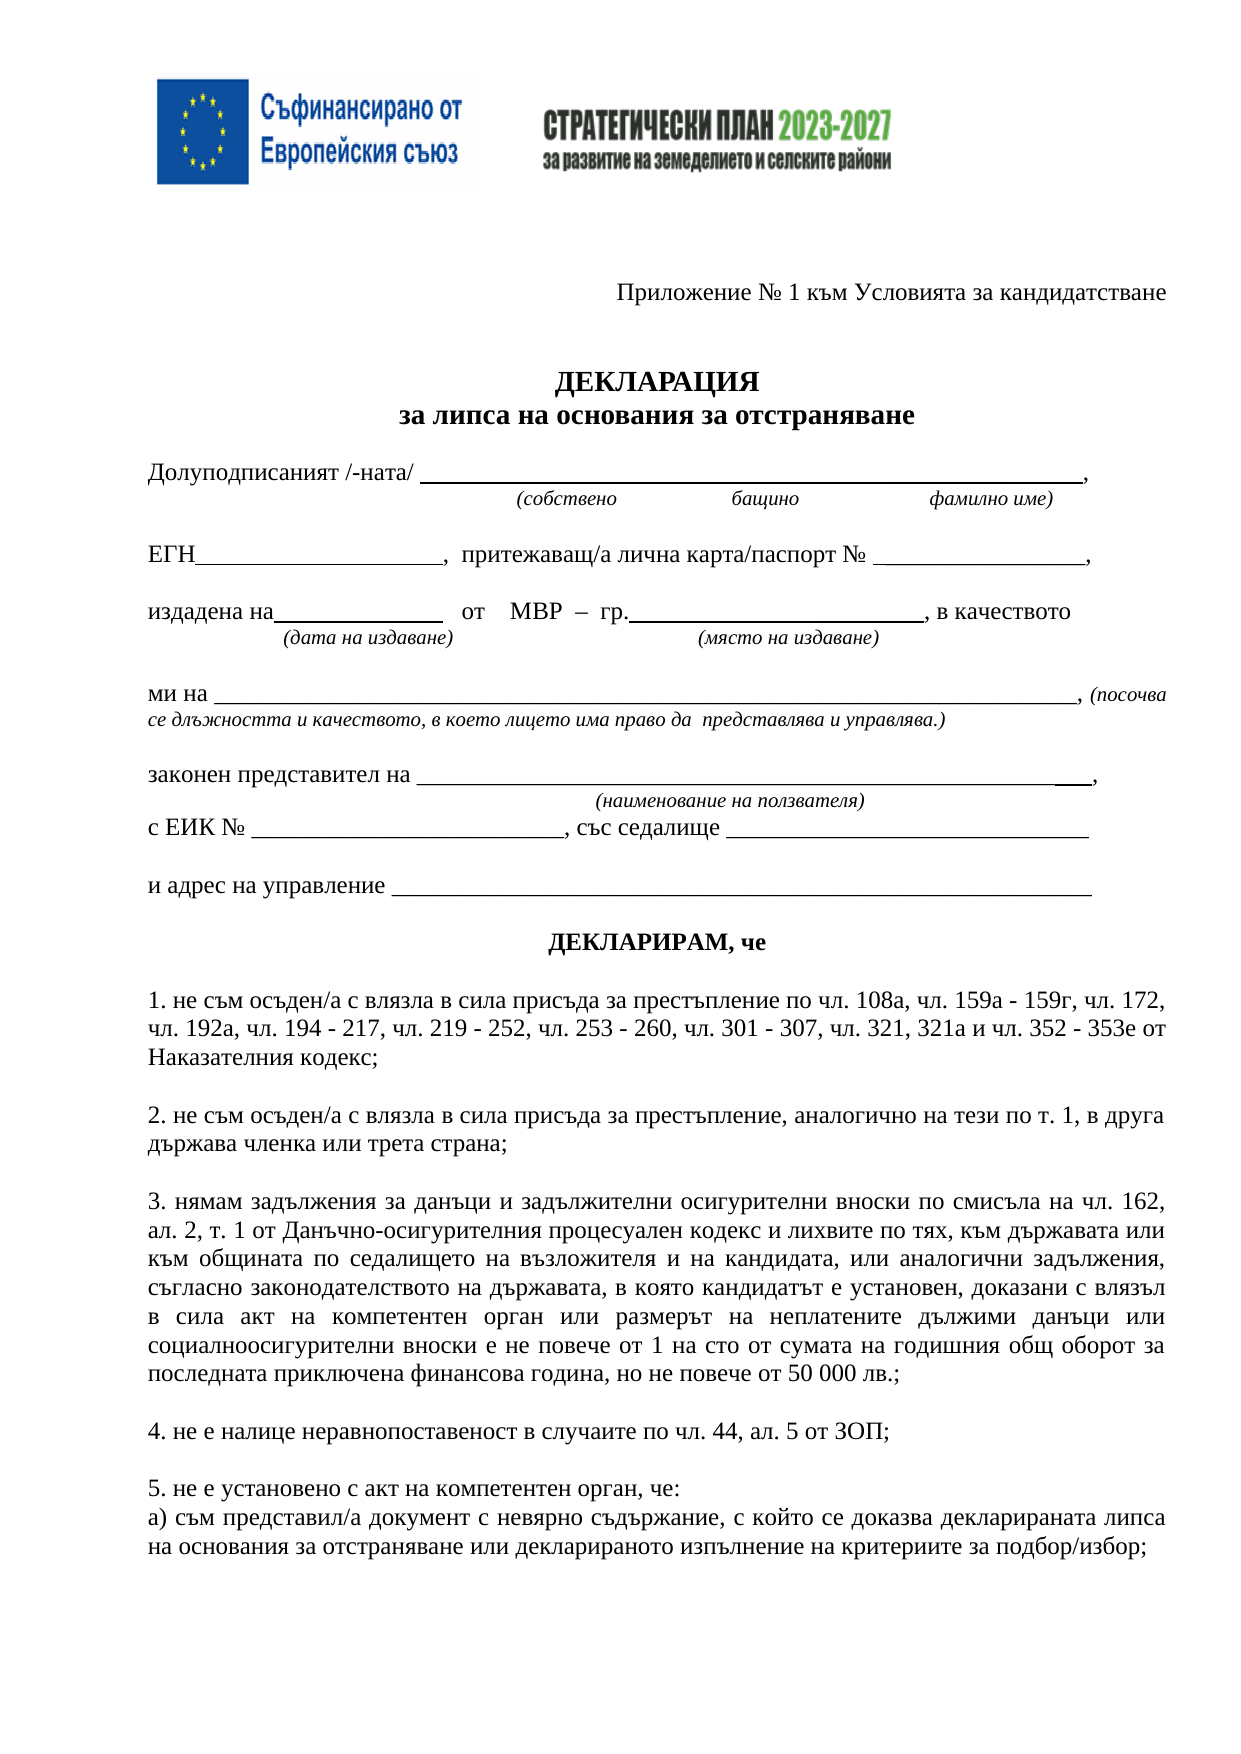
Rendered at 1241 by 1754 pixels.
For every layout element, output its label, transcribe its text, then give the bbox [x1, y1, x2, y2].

text Приложение № 1 към Условията за кандидатстване [369, 277, 1167, 306]
text и адрес на управление ________________________________________________________ [148, 870, 1167, 898]
text 3. нямам задължения за данъци и задължителни осигурителни вноски по смисъла на чл. 162, ал. 2, т. 1 от Данъчно-осигурителния процесуален кодекс и лихвите по тях, към държавата или към общината по седалището на възложителя и на кандидата, или аналогични задължения, съгласно законодателството на държавата, в която кандидатът е установен, доказани с влязъл в сила акт на компетентен орган или размерът на неплатените дължими данъци или социалноосигурителни вноски е не повече от 1 на сто от сумата на годишния общ оборот за последната приключена финансова година, но не повече от 50 000 лв.; [148, 1186, 1167, 1387]
text (дата на издаване) (място на издаване) [148, 625, 1167, 649]
text издадена на от МВР – гр. _________, в качеството [148, 596, 1167, 625]
text 4. не е налице неравнопоставеност в случаите по чл. 44, ал. 5 от ЗОП; [148, 1416, 1167, 1445]
text Долуподписаният /-ната/ __________ , [148, 457, 1167, 486]
text за липса на основания за отстраняване [148, 397, 1167, 431]
text 5. не е установено с акт на компетентен орган, че: [148, 1473, 1167, 1502]
text законен представител на ______________________________________________________, [148, 759, 1167, 788]
text а) съм представил/а документ с невярно съдържание, с който се доказва декларираната липса на основания за отстраняване или декларираното изпълнение на критериите за подбор/избор; [148, 1502, 1167, 1560]
picture [153, 73, 481, 192]
text 1. не съм осъден/а с влязла в сила присъда за престъпление по чл. 108а, чл. 159а - 159г, чл. 172, чл. 192а, чл. 194 - 217, чл. 219 - 252, чл. 253 - 260, чл. 301 - 307, чл. 321, 321а и чл. 352 - 353е от Наказателния кодекс; [148, 985, 1167, 1071]
text (наименование на ползвателя) [148, 788, 1167, 812]
text с ЕИК № _________________________, със седалище _____________________________ [148, 812, 1167, 841]
text ДЕКЛАРИРАМ, че [148, 927, 1167, 956]
picture [542, 88, 892, 192]
text 2. не съм осъден/а с влязла в сила присъда за престъпление, аналогично на тези по т. 1, в друга държава членка или трета страна; [148, 1100, 1167, 1157]
text ЕГН , притежаващ/а лична карта/паспорт № ________________, [148, 539, 1167, 567]
text ми на _____________________________________________________________________, (посочва се длъжността и качеството, в което лицето има право да представлява и управлява.) [148, 678, 1167, 731]
text ДЕКЛАРАЦИЯ [148, 364, 1167, 397]
text (собствено бащино фамилно име) [148, 486, 1167, 510]
